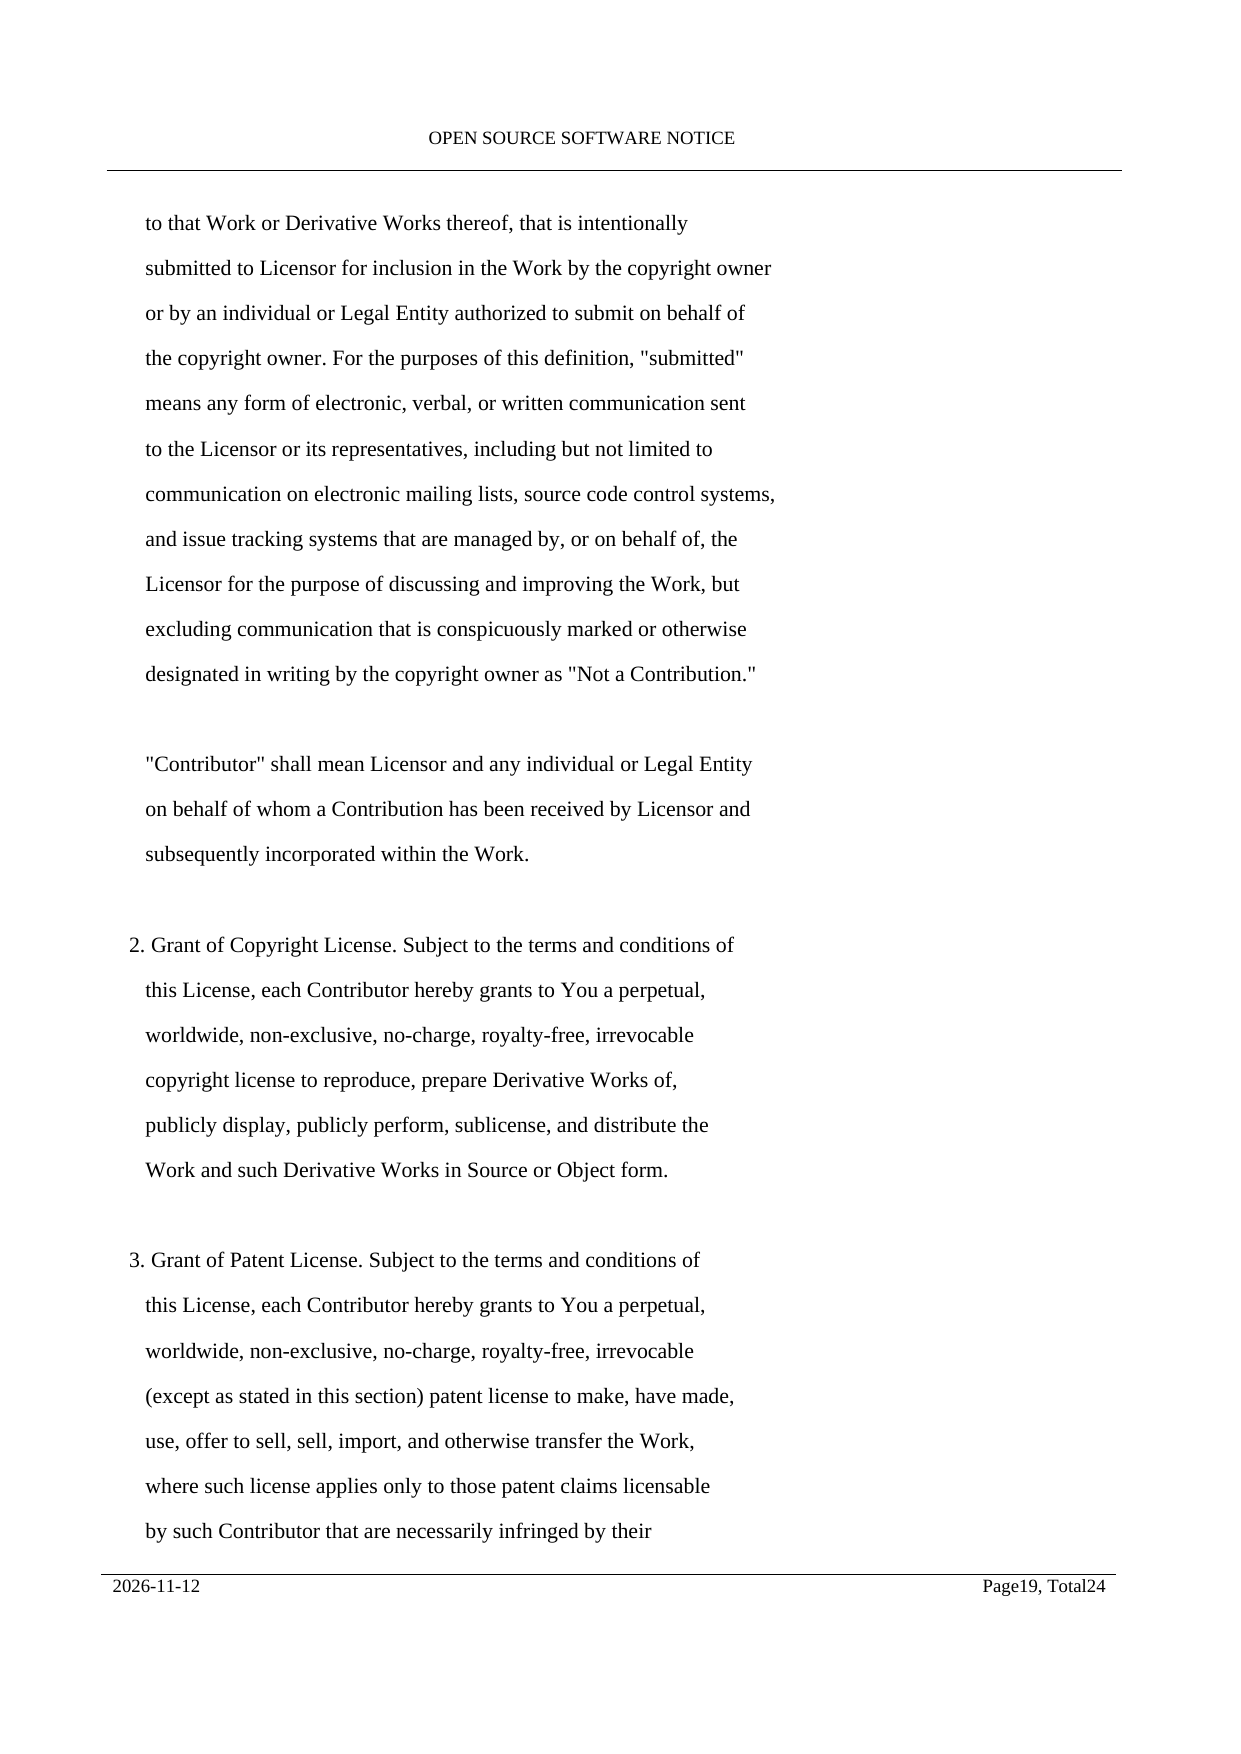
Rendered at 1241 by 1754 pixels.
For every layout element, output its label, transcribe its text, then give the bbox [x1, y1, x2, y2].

text designated in writing by the copyright owner as "Not a Contribution." [112, 657, 1128, 690]
text subsequently incorporated within the Work. [112, 838, 1128, 870]
text on behalf of whom a Contribution has been received by Licensor and [112, 793, 1128, 825]
text excluding communication that is conspicuously marked or otherwise [112, 612, 1128, 645]
text to the Licensor or its representatives, including but not limited to [112, 432, 1128, 464]
text or by an individual or Legal Entity authorized to submit on behalf of [112, 297, 1128, 329]
text communication on electronic mailing lists, source code control systems, [112, 477, 1128, 509]
text to that Work or Derivative Works thereof, that is intentionally [112, 206, 1128, 239]
text publicly display, publicly perform, sublicense, and distribute the [112, 1108, 1128, 1141]
text 2. Grant of Copyright License. Subject to the terms and conditions of [112, 928, 1128, 961]
text 3. Grant of Patent License. Subject to the terms and conditions of [112, 1244, 1128, 1276]
text copyright license to reproduce, prepare Derivative Works of, [112, 1063, 1128, 1096]
text worldwide, non-exclusive, no-charge, royalty-free, irrevocable [112, 1018, 1128, 1051]
text by such Contributor that are necessarily infringed by their [112, 1514, 1128, 1547]
text where such license applies only to those patent claims licensable [112, 1469, 1128, 1502]
text and issue tracking systems that are managed by, or on behalf of, the [112, 522, 1128, 554]
text (except as stated in this section) patent license to make, have made, [112, 1379, 1128, 1412]
text "Contributor" shall mean Licensor and any individual or Legal Entity [112, 748, 1128, 780]
text this License, each Contributor hereby grants to You a perpetual, [112, 973, 1128, 1006]
text use, offer to sell, sell, import, and otherwise transfer the Work, [112, 1424, 1128, 1457]
text this License, each Contributor hereby grants to You a perpetual, [112, 1289, 1128, 1321]
text Licensor for the purpose of discussing and improving the Work, but [112, 567, 1128, 600]
text means any form of electronic, verbal, or written communication sent [112, 387, 1128, 419]
text submitted to Licensor for inclusion in the Work by the copyright owner [112, 251, 1128, 284]
text the copyright owner. For the purposes of this definition, "submitted" [112, 342, 1128, 374]
text Work and such Derivative Works in Source or Object form. [112, 1153, 1128, 1186]
text worldwide, non-exclusive, no-charge, royalty-free, irrevocable [112, 1334, 1128, 1366]
